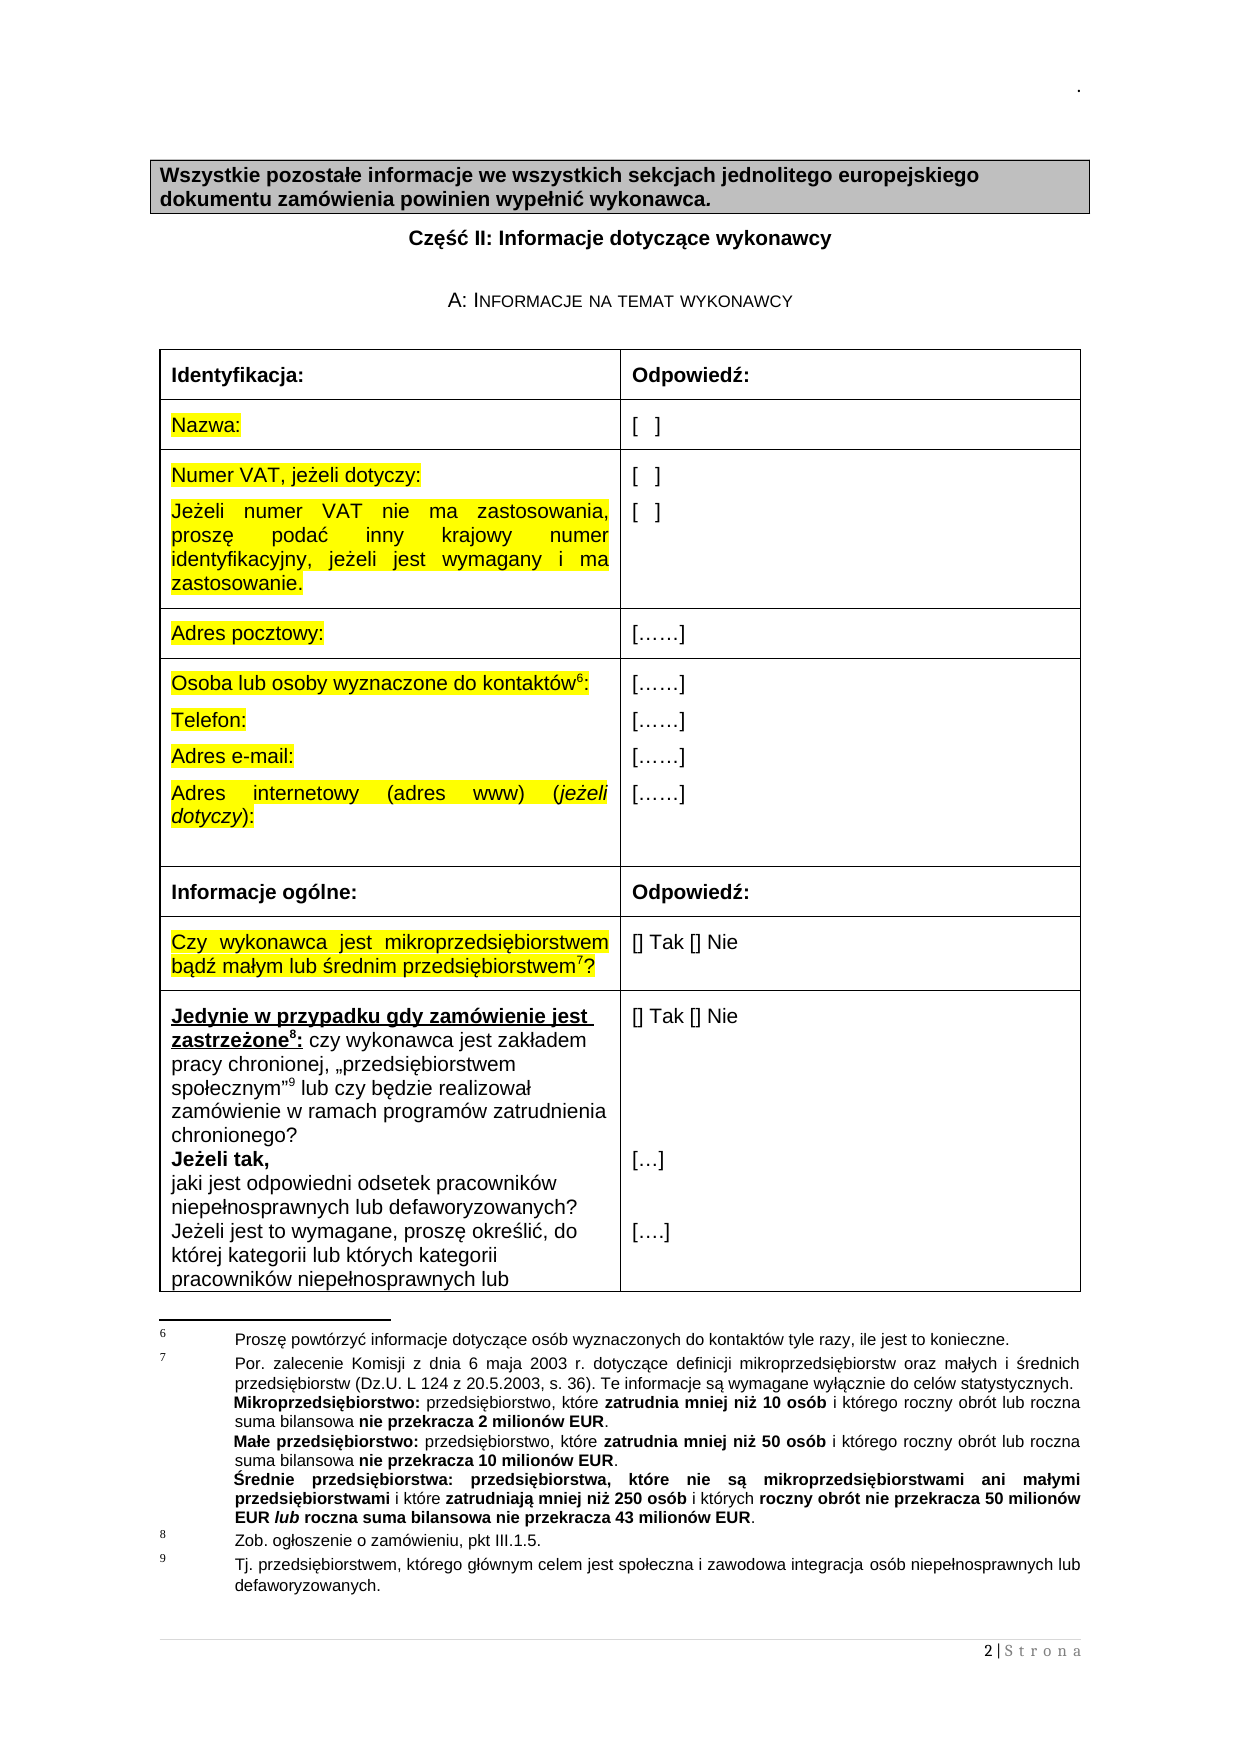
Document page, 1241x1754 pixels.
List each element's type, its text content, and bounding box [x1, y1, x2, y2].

table_cell Nazwa: [161, 400, 620, 449]
table_cell [ ] [621, 400, 1080, 449]
table_cell Odpowiedź: [621, 867, 1080, 916]
text Część II: Informacje dotyczące wykonawcy [159, 226, 1081, 250]
table_cell Numer VAT, jeżeli dotyczy: Jeżeli numer VAT nie ma zastosowania, proszę podać inny krajowy numer identyfikacyjny, jeżeli jest wymagany i ma zastosowanie. [161, 450, 620, 607]
text Wszystkie pozostałe informacje we wszystkich sekcjach jednolitego europejskiego dokumentu zamówienia powinien wypełnić wykonawca. [151, 161, 1089, 213]
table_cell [621, 991, 1080, 1291]
table_cell Informacje ogólne: [161, 867, 620, 916]
table_cell Osoba lub osoby wyznaczone do kontaktów: Telefon: Adres e-mail: Adres internetowy (adres www) (jeżeli dotyczy): [161, 659, 620, 866]
table_cell [……] [621, 609, 1080, 657]
table_cell [] Tak [] Nie [621, 917, 1080, 990]
table_header Odpowiedź: [621, 350, 1080, 399]
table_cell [161, 991, 620, 1291]
table_cell Adres pocztowy: [161, 609, 620, 657]
table_cell [……] [……] [……] [……] [621, 659, 1080, 866]
text A: Informacje na temat wykonawcy [159, 288, 1081, 312]
table_cell [ ] [ ] [621, 450, 1080, 607]
table_cell Czy wykonawca jest mikroprzedsiębiorstwem bądź małym lub średnim przedsiębiorstwem? [161, 917, 620, 990]
table_header Identyfikacja: [161, 350, 620, 399]
